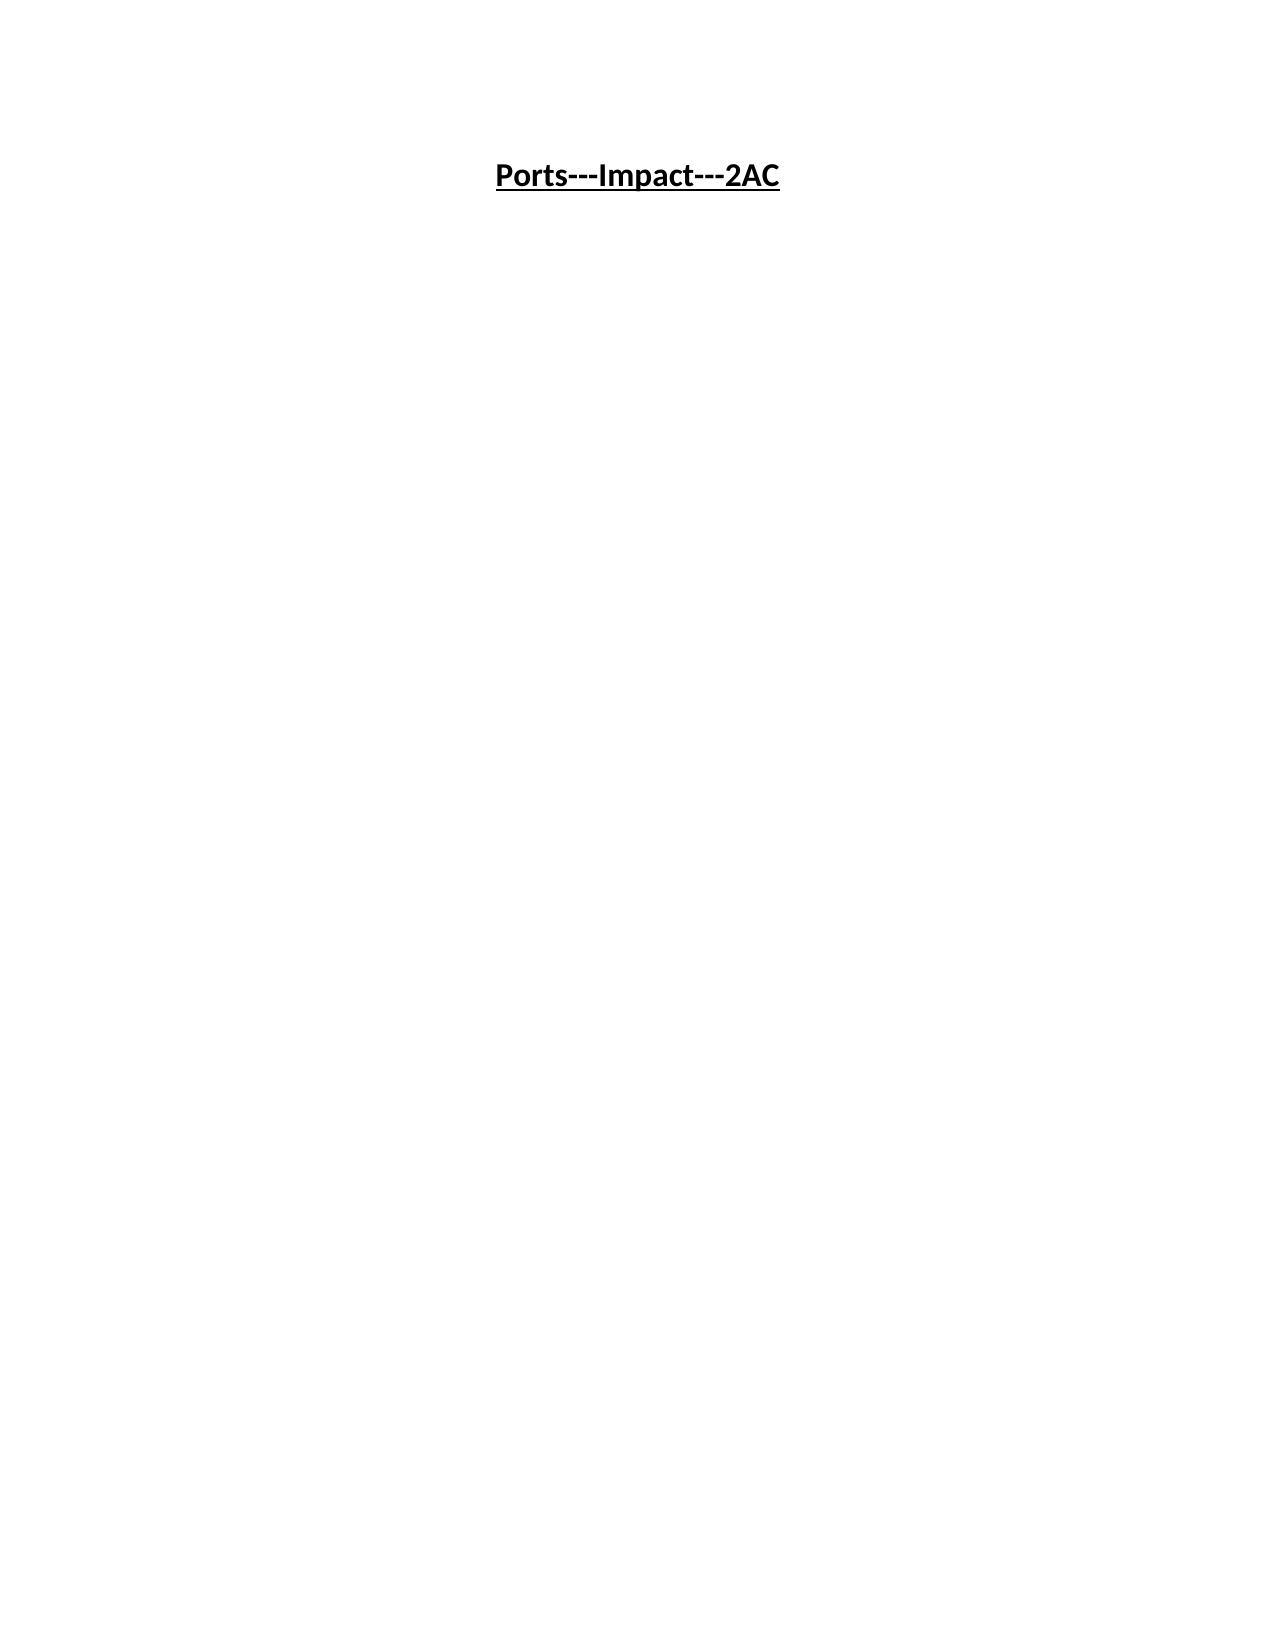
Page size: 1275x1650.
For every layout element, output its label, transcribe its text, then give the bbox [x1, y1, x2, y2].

subtitle Ports---Impact---2AC [150, 154, 1125, 195]
